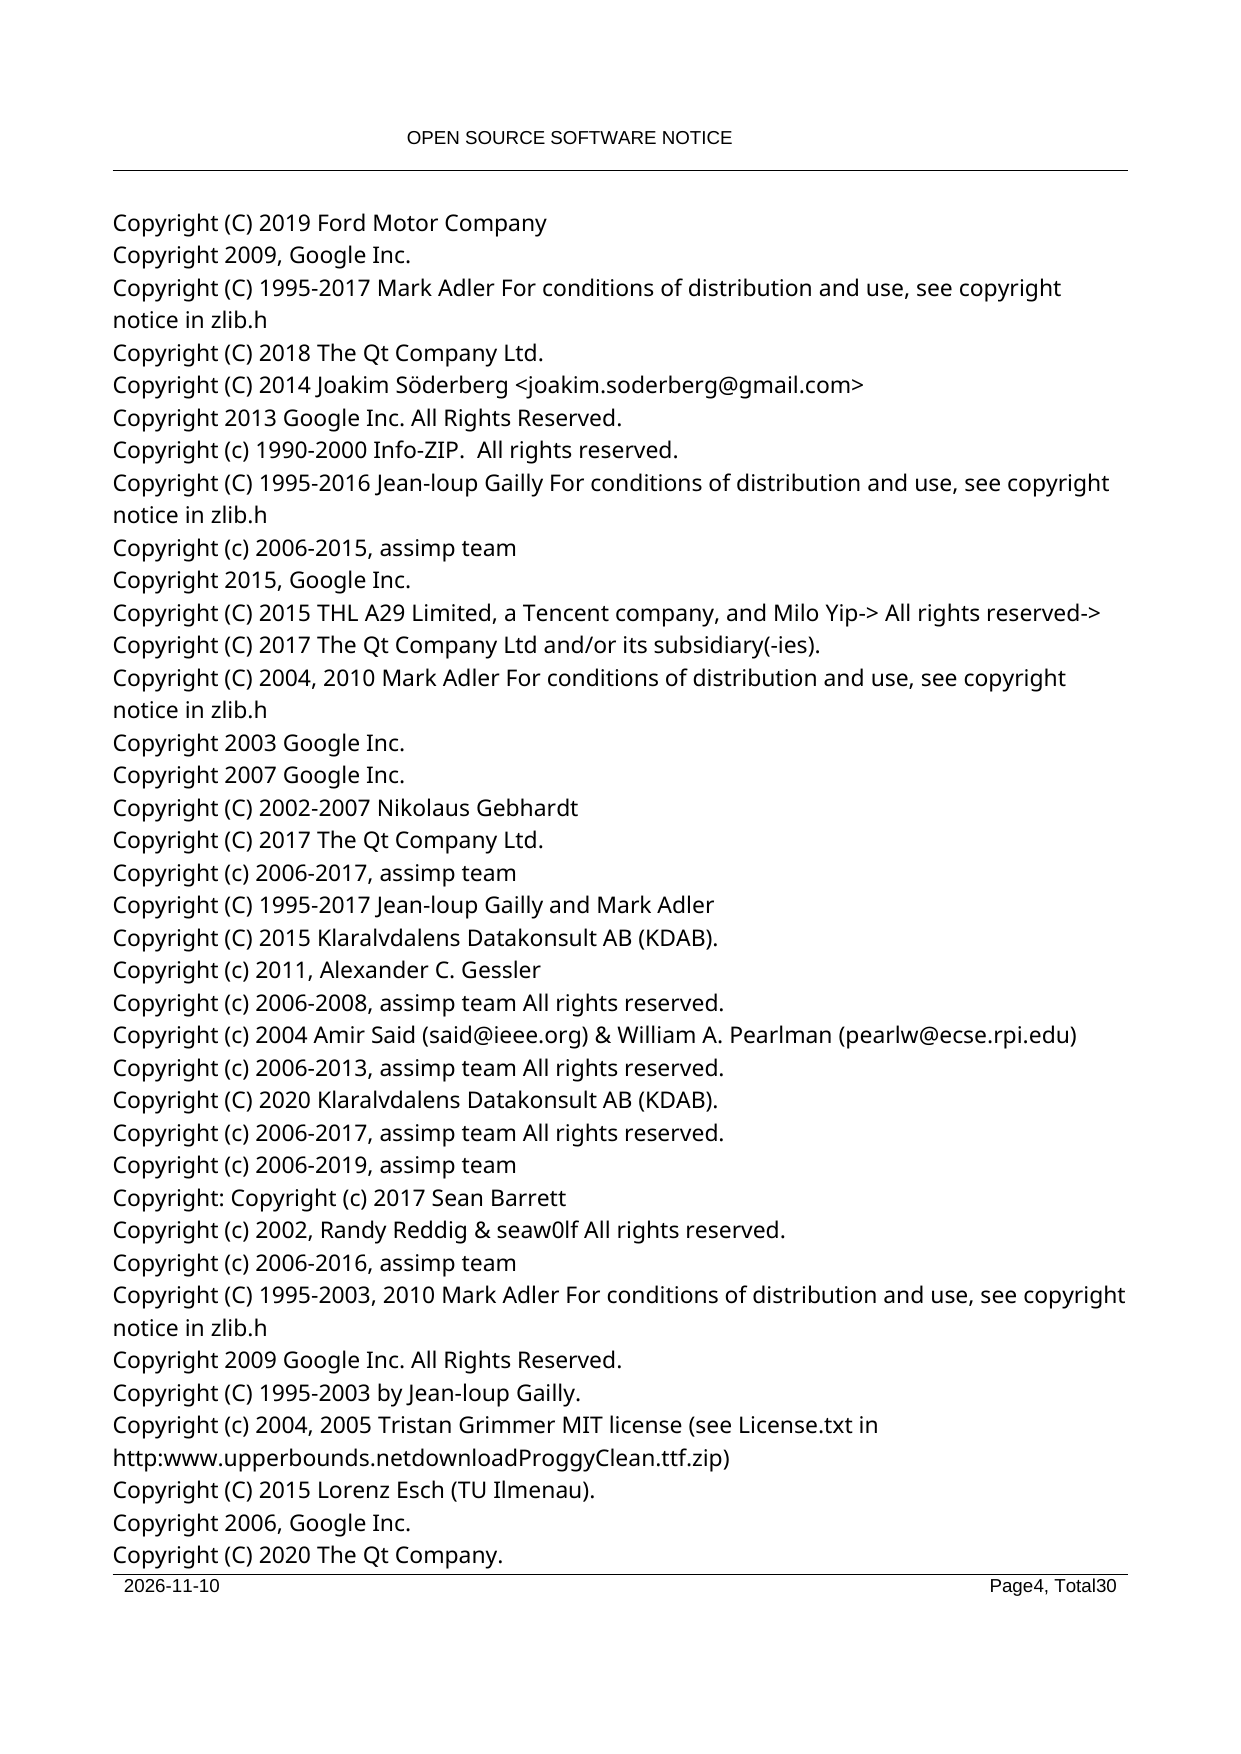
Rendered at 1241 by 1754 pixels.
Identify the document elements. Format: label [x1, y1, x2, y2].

text [112, 206, 1128, 1571]
